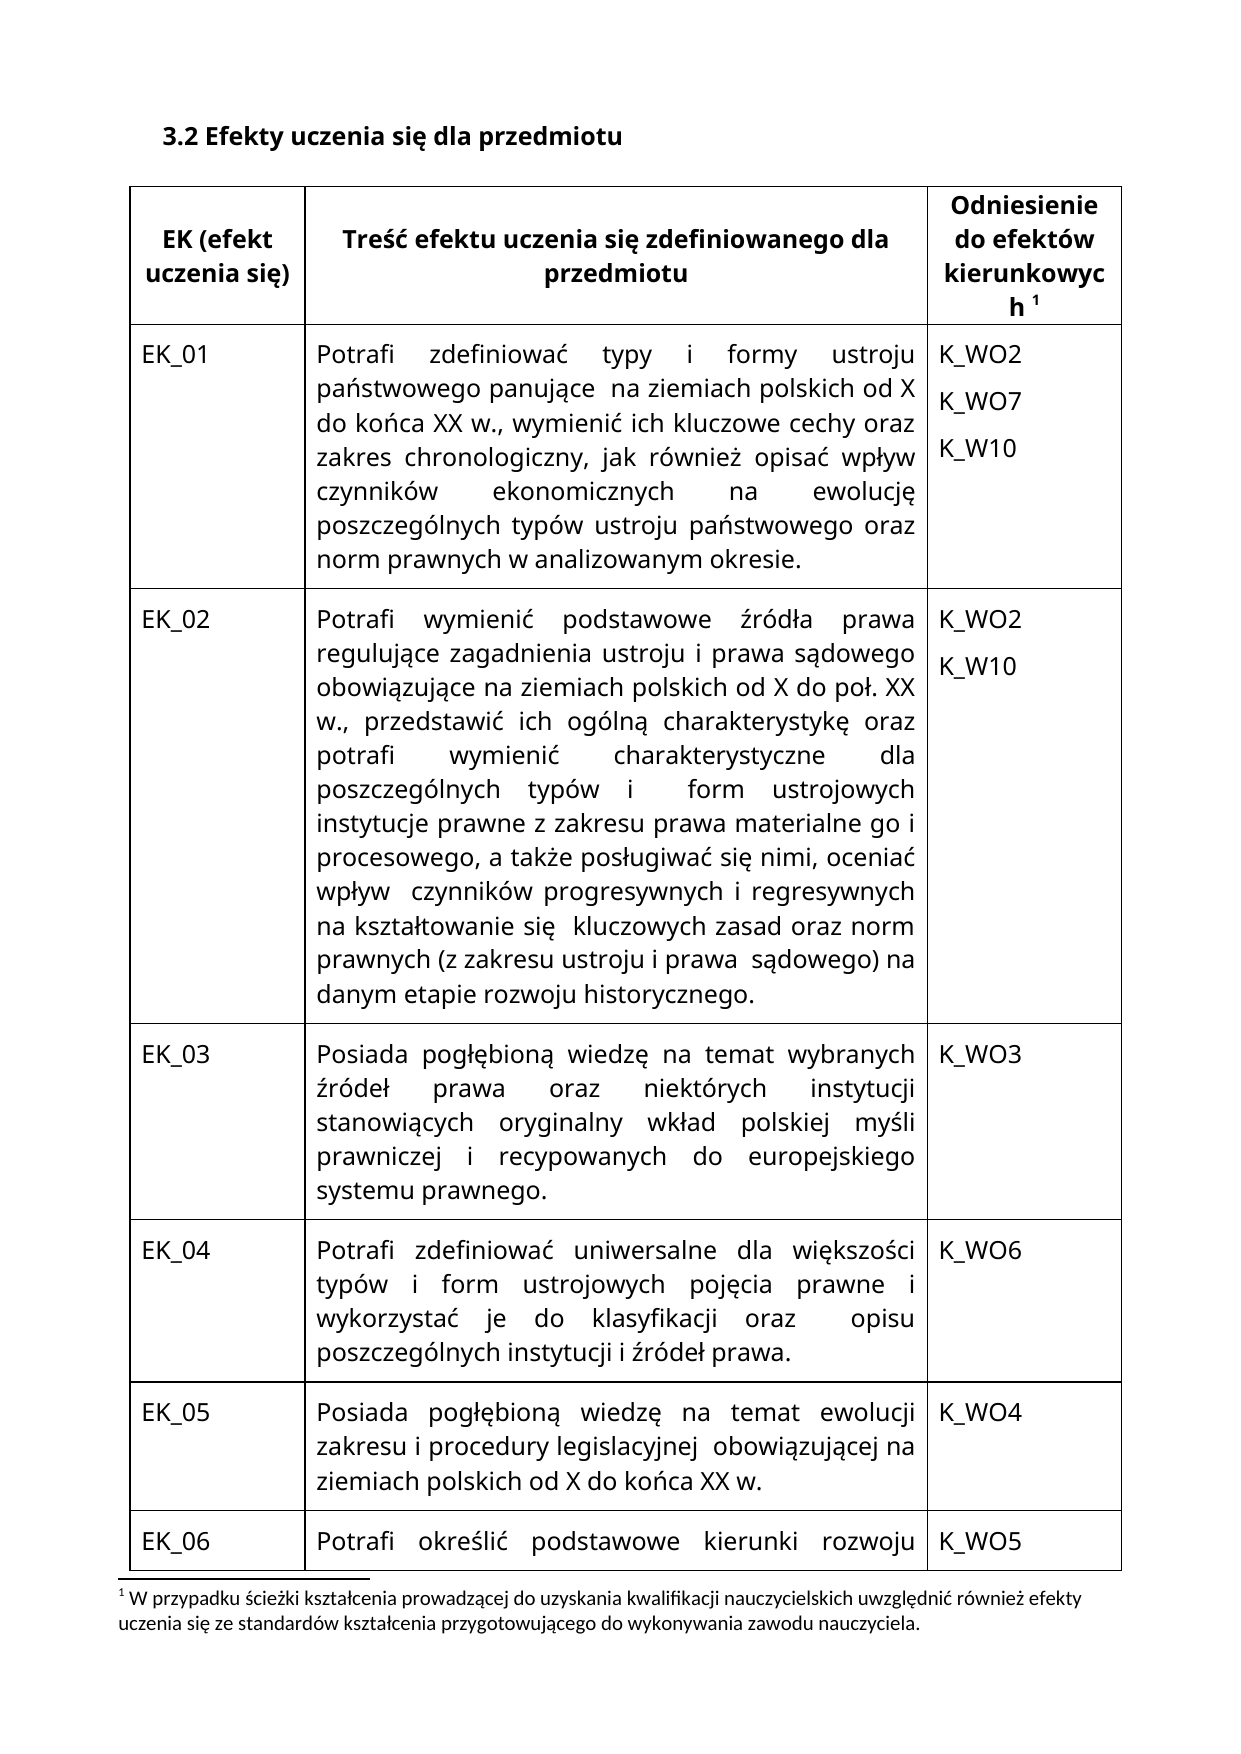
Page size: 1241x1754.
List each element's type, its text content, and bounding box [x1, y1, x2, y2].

table_header Odniesienie do efektów kierunkowych [928, 187, 1121, 323]
table_cell Posiada pogłębioną wiedzę na temat ewolucji zakresu i procedury legislacyjnej obowiązującej na ziemiach polskich od X do końca XX w. [306, 1383, 927, 1510]
table_cell Potrafi wymienić podstawowe źródła prawa regulujące zagadnienia ustroju i prawa sądowego obowiązujące na ziemiach polskich od X do poł. XX w., przedstawić ich ogólną charakterystykę oraz potrafi wymienić charakterystyczne dla poszczególnych typów i form ustrojowych instytucje prawne z zakresu prawa materialne go i procesowego, a także posługiwać się nimi, oceniać wpływ czynników progresywnych i regresywnych na kształtowanie się kluczowych zasad oraz norm prawnych (z zakresu ustroju i prawa sądowego) na danym etapie rozwoju historycznego. [306, 589, 927, 1023]
table_cell K_WO2 K_WO7 K_W10 [928, 325, 1121, 588]
text 3.2 Efekty uczenia się dla przedmiotu [162, 118, 1122, 152]
table_cell K_WO5 [928, 1511, 1121, 1570]
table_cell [306, 1511, 927, 1570]
table_cell Potrafi zdefiniować typy i formy ustroju państwowego panujące na ziemiach polskich od X do końca XX w., wymienić ich kluczowe cechy oraz zakres chronologiczny, jak również opisać wpływ czynników ekonomicznych na ewolucję poszczególnych typów ustroju państwowego oraz norm prawnych w analizowanym okresie. [306, 325, 927, 588]
table_cell EK_04 [131, 1220, 304, 1381]
table_cell Potrafi zdefiniować uniwersalne dla większości typów i form ustrojowych pojęcia prawne i wykorzystać je do klasyfikacji oraz opisu poszczególnych instytucji i źródeł prawa. [306, 1220, 927, 1381]
table_cell K_WO3 [928, 1024, 1121, 1219]
table_cell Posiada pogłębioną wiedzę na temat wybranych źródeł prawa oraz niektórych instytucji stanowiących oryginalny wkład polskiej myśli prawniczej i recypowanych do europejskiego systemu prawnego. [306, 1024, 927, 1219]
table_cell K_WO2 K_W10 [928, 589, 1121, 1023]
table_cell EK_05 [131, 1383, 304, 1510]
table_header EK (efekt uczenia się) [131, 187, 304, 323]
table_cell EK_06 [131, 1511, 304, 1570]
table_cell EK_02 [131, 589, 304, 1023]
table_cell EK_01 [131, 325, 304, 588]
table_header Treść efektu uczenia się zdefiniowanego dla przedmiotu [306, 187, 927, 323]
table_cell K_WO6 [928, 1220, 1121, 1381]
table_cell EK_03 [131, 1024, 304, 1219]
table_cell K_WO4 [928, 1383, 1121, 1510]
